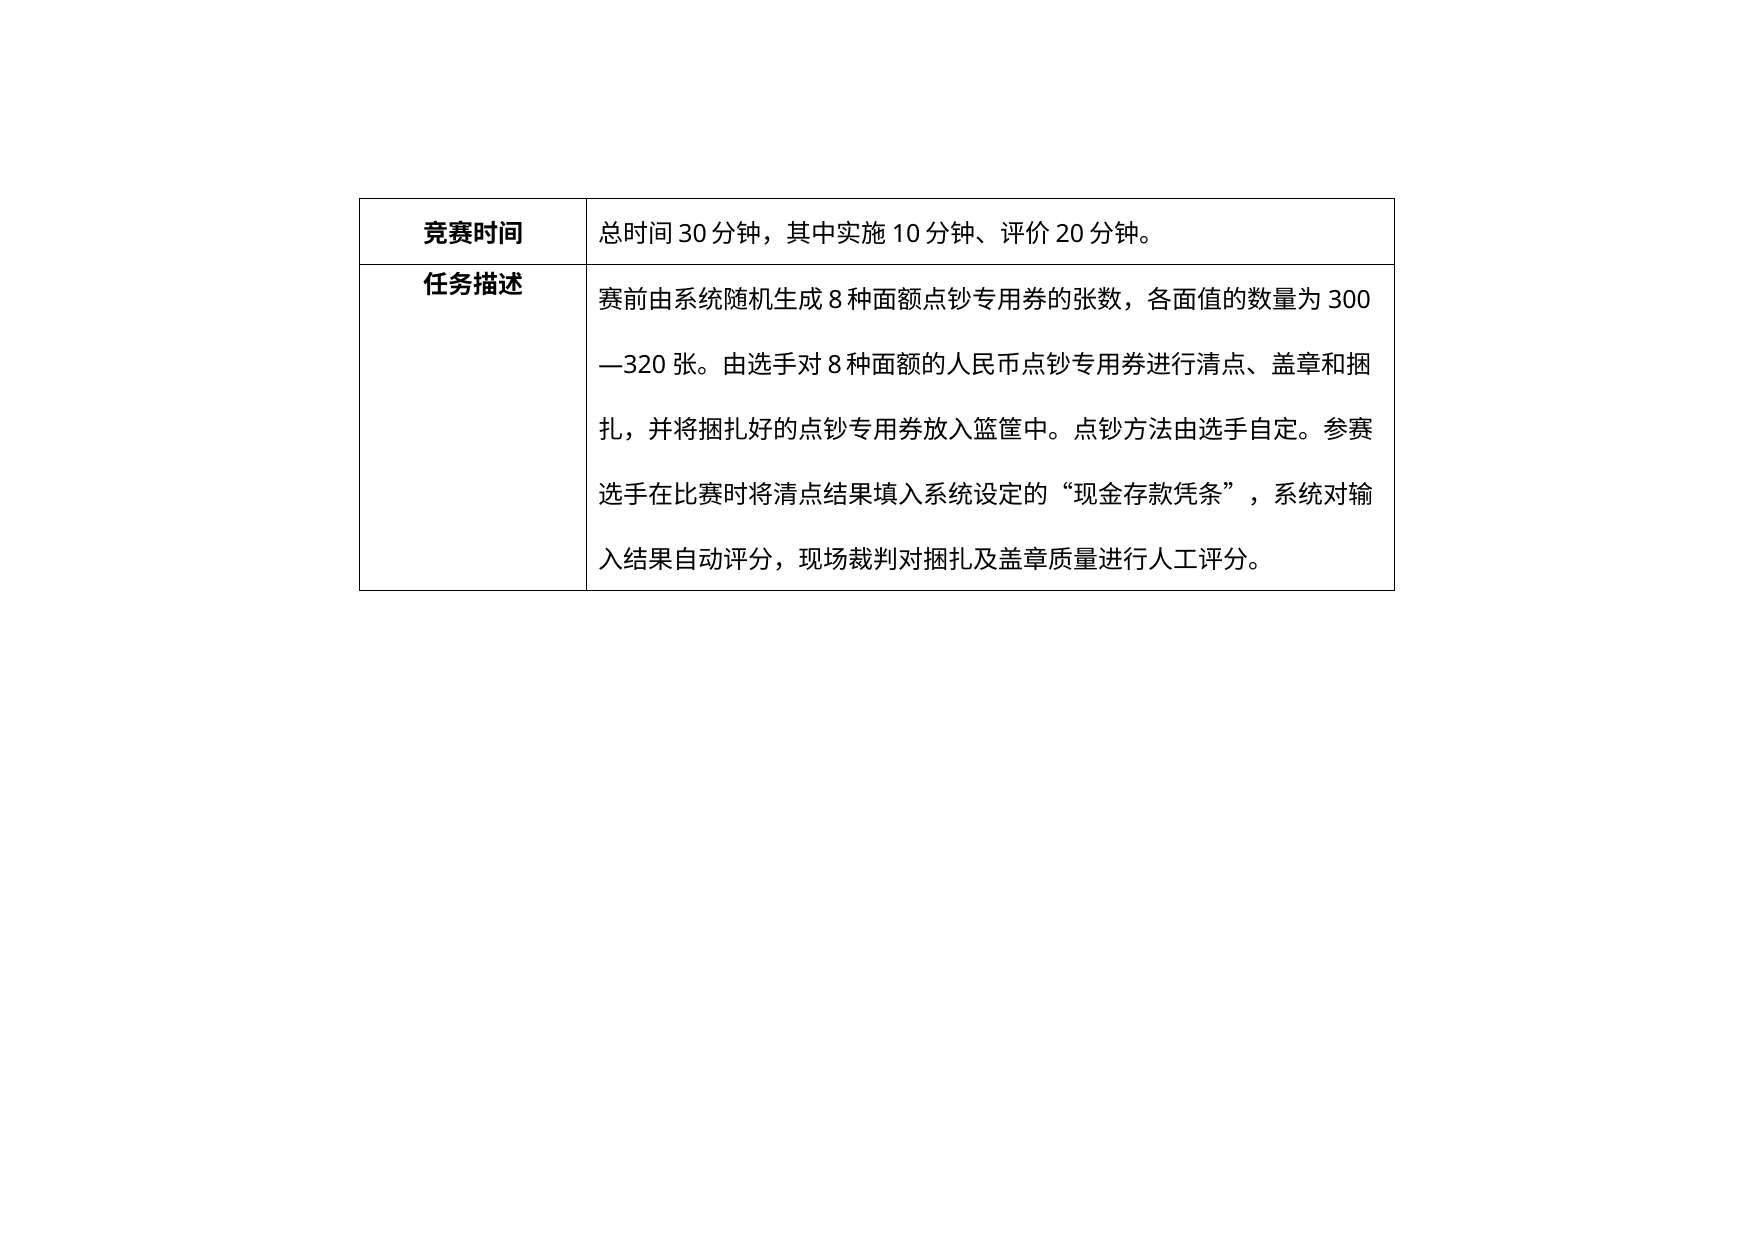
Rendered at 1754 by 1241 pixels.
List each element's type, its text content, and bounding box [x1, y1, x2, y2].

table_cell 总时间30分钟，其中实施10分钟、评价20分钟。 [587, 199, 1394, 264]
table_cell 赛前由系统随机生成8种面额点钞专用券的张数，各面值的数量为 300—320 张。由选手对8种面额的人民币点钞专用券进行清点、盖章和捆扎，并将捆扎好的点钞专用券放入篮筐中。点钞方法由选手自定。参赛选手在比赛时将清点结果填入系统设定的“现金存款凭条”，系统对输入结果自动评分，现场裁判对捆扎及盖章质量进行人工评分。 [587, 265, 1394, 590]
table_cell 竞赛时间 [360, 199, 586, 264]
table_cell 任务描述 [360, 265, 586, 590]
